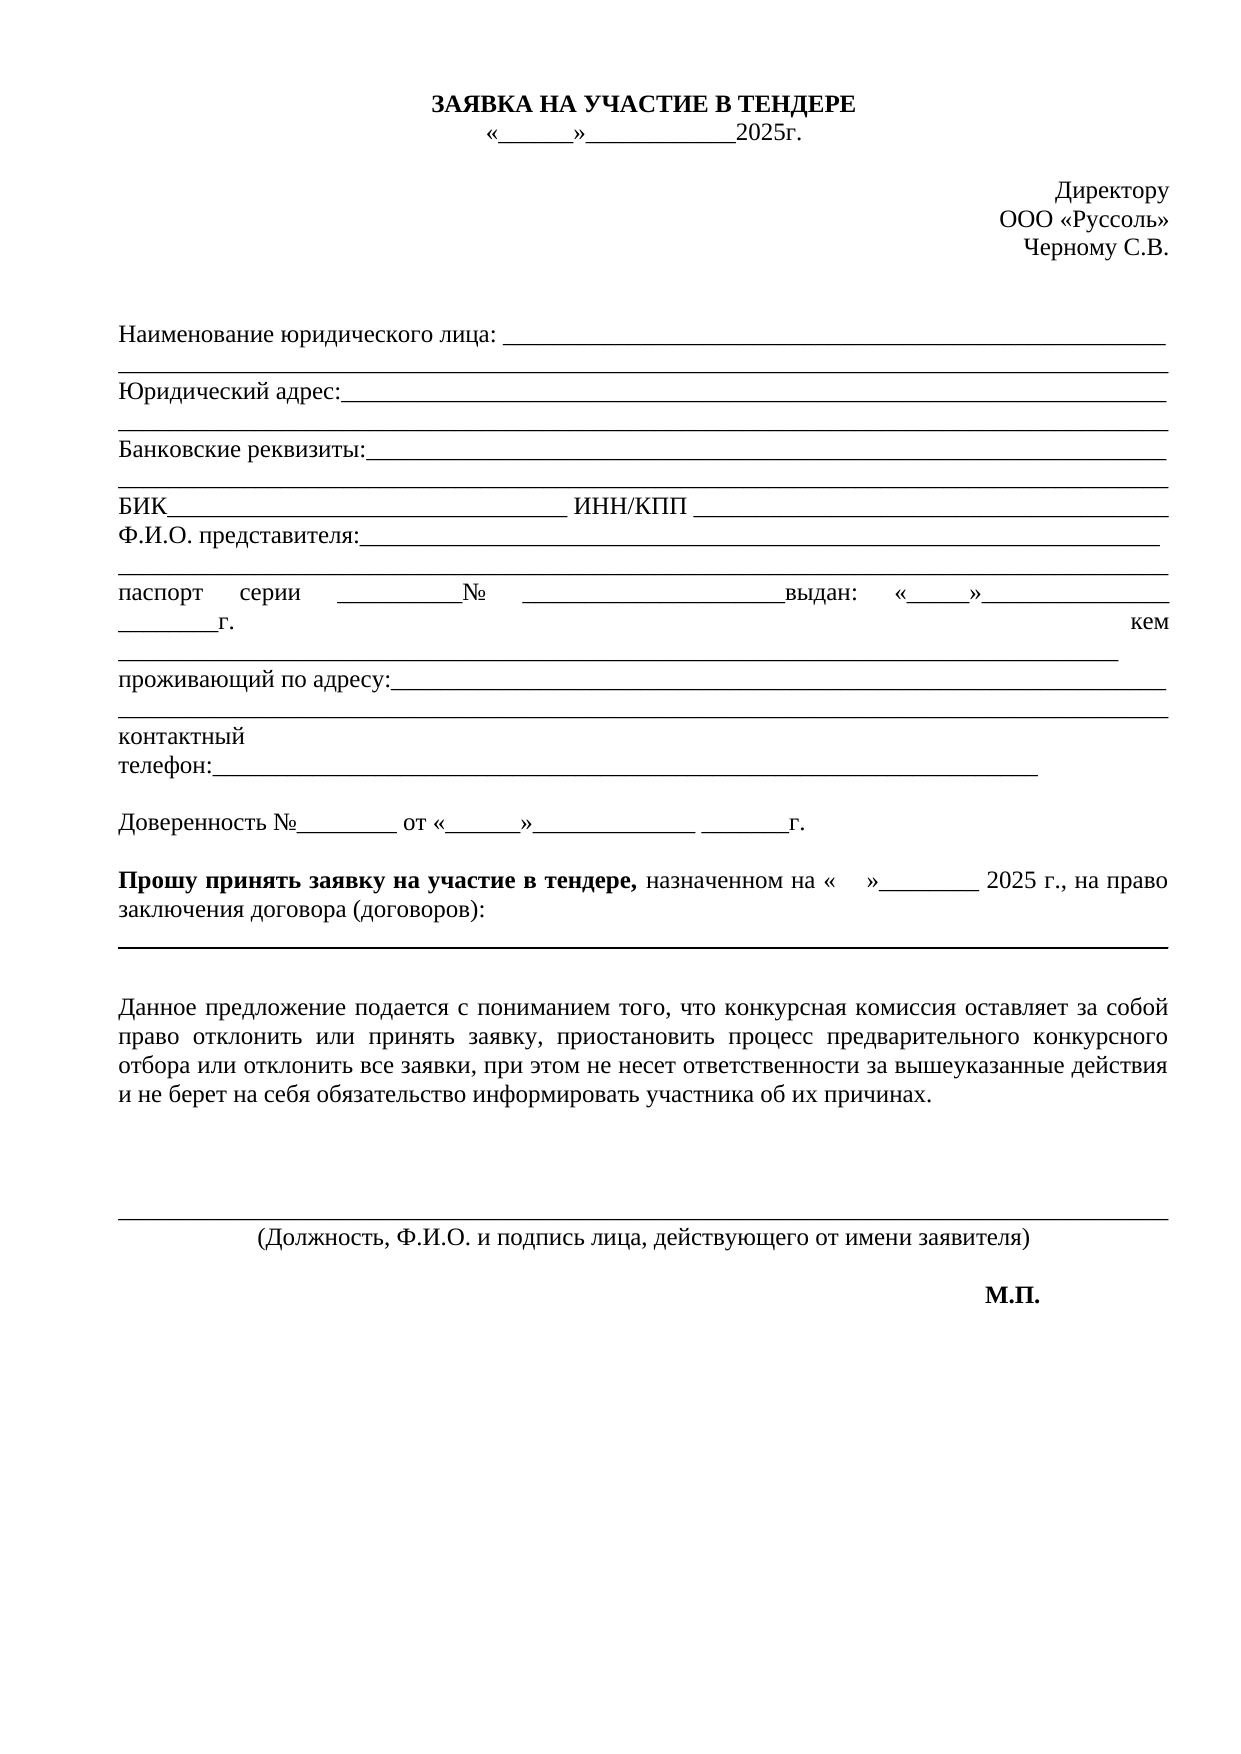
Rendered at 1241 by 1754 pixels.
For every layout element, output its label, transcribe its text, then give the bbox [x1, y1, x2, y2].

text ____________________________________________________________________________________ [118, 347, 1169, 376]
text Черному С.В. [118, 232, 1169, 261]
text Прошу принять заявку на участие в тендере, назначенном на « »________ 2025 г., на право заключения договора (договоров): [118, 865, 1169, 922]
text Директору [118, 175, 1169, 204]
text ____________________________________________________________________________________ [118, 405, 1169, 434]
text Доверенность №________ от «______»_____________ _______г. [118, 807, 1169, 836]
text ____________________________________________________________________________________ [118, 1194, 1169, 1222]
text БИК________________________________ ИНН/КПП ______________________________________ [118, 491, 1169, 520]
text ____________________________________________________________________________________ [118, 922, 1169, 951]
text Наименование юридического лица: _____________________________________________________ [118, 319, 1169, 347]
text ____________________________________________________________________________________ [118, 462, 1169, 491]
text (Должность, Ф.И.О. и подпись лица, действующего от имени заявителя) [118, 1222, 1169, 1251]
text ЗАЯВКА НА УЧАСТИЕ В ТЕНДЕРЕ [118, 89, 1169, 117]
text Юридический адрес:__________________________________________________________________ [118, 376, 1169, 405]
text паспорт серии __________№ _____________________выдан: «_____»_______________ ________г. кем ________________________________________________________________________________ [118, 577, 1169, 664]
text Банковские реквизиты:________________________________________________________________ [118, 434, 1169, 462]
text ____________________________________________________________________________________ [118, 549, 1169, 577]
text Данное предложение подается с пониманием того, что конкурсная комиссия оставляет за собой право отклонить или принять заявку, приостановить процесс предварительного конкурсного отбора или отклонить все заявки, при этом не несет ответственности за вышеуказанные действия и не берет на себя обязательство информировать участника об их причинах. [118, 992, 1169, 1107]
text ООО «Руссоль» [707, 204, 1169, 232]
text «______»____________2025г. [118, 117, 1169, 146]
text ____________________________________________________________________________________ [118, 692, 1169, 721]
text проживающий по адресу:______________________________________________________________ [118, 664, 1169, 692]
text контактный телефон:__________________________________________________________________ [118, 721, 1169, 779]
text Ф.И.О. представителя:________________________________________________________________ [118, 520, 1169, 549]
text М.П. [782, 1280, 1169, 1309]
